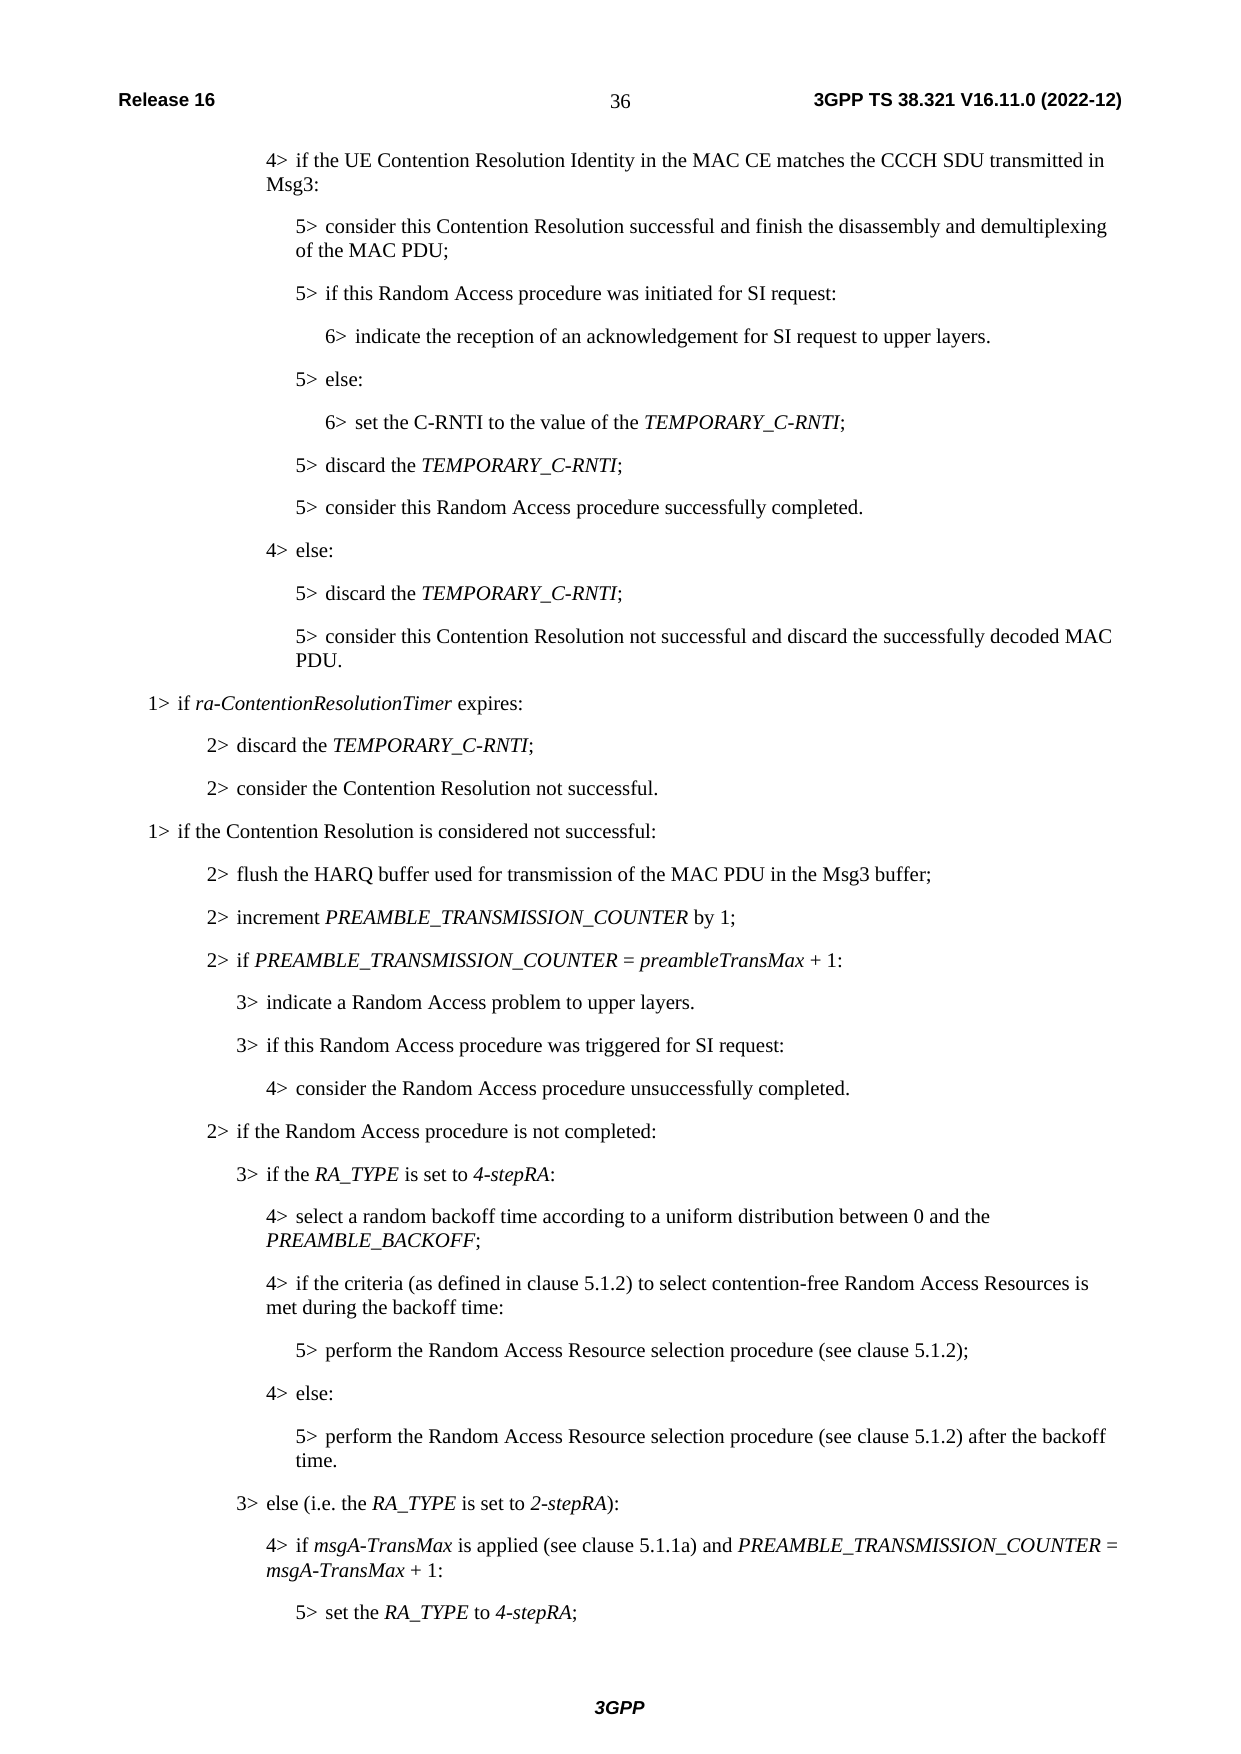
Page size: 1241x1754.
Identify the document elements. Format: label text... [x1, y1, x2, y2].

text 2> discard the TEMPORARY_C-RNTI; [207, 733, 1122, 757]
text 5> else: [295, 367, 1122, 391]
text 4> else: [266, 1381, 1122, 1405]
text 5> perform the Random Access Resource selection procedure (see clause 5.1.2); [295, 1338, 1122, 1362]
text 3> indicate a Random Access problem to upper layers. [236, 990, 1122, 1014]
text 3> if the RA_TYPE is set to 4-stepRA: [236, 1162, 1122, 1186]
text 1> if ra-ContentionResolutionTimer expires: [148, 691, 1122, 715]
text 3> else (i.e. the RA_TYPE is set to 2-stepRA): [236, 1491, 1122, 1515]
text 5> perform the Random Access Resource selection procedure (see clause 5.1.2) after the backoff time. [295, 1424, 1122, 1472]
text 5> if this Random Access procedure was initiated for SI request: [295, 281, 1122, 305]
text 5> discard the TEMPORARY_C-RNTI; [295, 452, 1122, 477]
text 5> consider this Contention Resolution successful and finish the disassembly and demultiplexing of the MAC PDU; [295, 214, 1122, 262]
text 4> consider the Random Access procedure unsuccessfully completed. [266, 1076, 1122, 1100]
text 4> if the UE Contention Resolution Identity in the MAC CE matches the CCCH SDU transmitted in Msg3: [266, 147, 1122, 196]
text 5> set the RA_TYPE to 4-stepRA; [295, 1600, 1122, 1624]
text 5> consider this Contention Resolution not successful and discard the successfully decoded MAC PDU. [295, 624, 1122, 672]
text 6> set the C-RNTI to the value of the TEMPORARY_C-RNTI; [325, 410, 1122, 434]
text 1> if the Contention Resolution is considered not successful: [148, 819, 1122, 843]
text 2> if PREAMBLE_TRANSMISSION_COUNTER = preambleTransMax + 1: [207, 947, 1122, 972]
text 2> consider the Contention Resolution not successful. [207, 776, 1122, 800]
text 6> indicate the reception of an acknowledgement for SI request to upper layers. [325, 324, 1122, 348]
text 2> if the Random Access procedure is not completed: [207, 1119, 1122, 1143]
text 4> if msgA-TransMax is applied (see clause 5.1.1a) and PREAMBLE_TRANSMISSION_COUNTER = msgA-TransMax + 1: [266, 1533, 1122, 1582]
text 2> flush the HARQ buffer used for transmission of the MAC PDU in the Msg3 buffer; [207, 862, 1122, 886]
text 3> if this Random Access procedure was triggered for SI request: [236, 1033, 1122, 1057]
text 5> discard the TEMPORARY_C-RNTI; [295, 581, 1122, 605]
text 4> if the criteria (as defined in clause 5.1.2) to select contention-free Random Access Resources is met during the backoff time: [266, 1271, 1122, 1319]
text 4> else: [266, 538, 1122, 562]
text 4> select a random backoff time according to a uniform distribution between 0 and the PREAMBLE_BACKOFF; [266, 1204, 1122, 1252]
text 2> increment PREAMBLE_TRANSMISSION_COUNTER by 1; [207, 905, 1122, 929]
text 5> consider this Random Access procedure successfully completed. [295, 495, 1122, 519]
